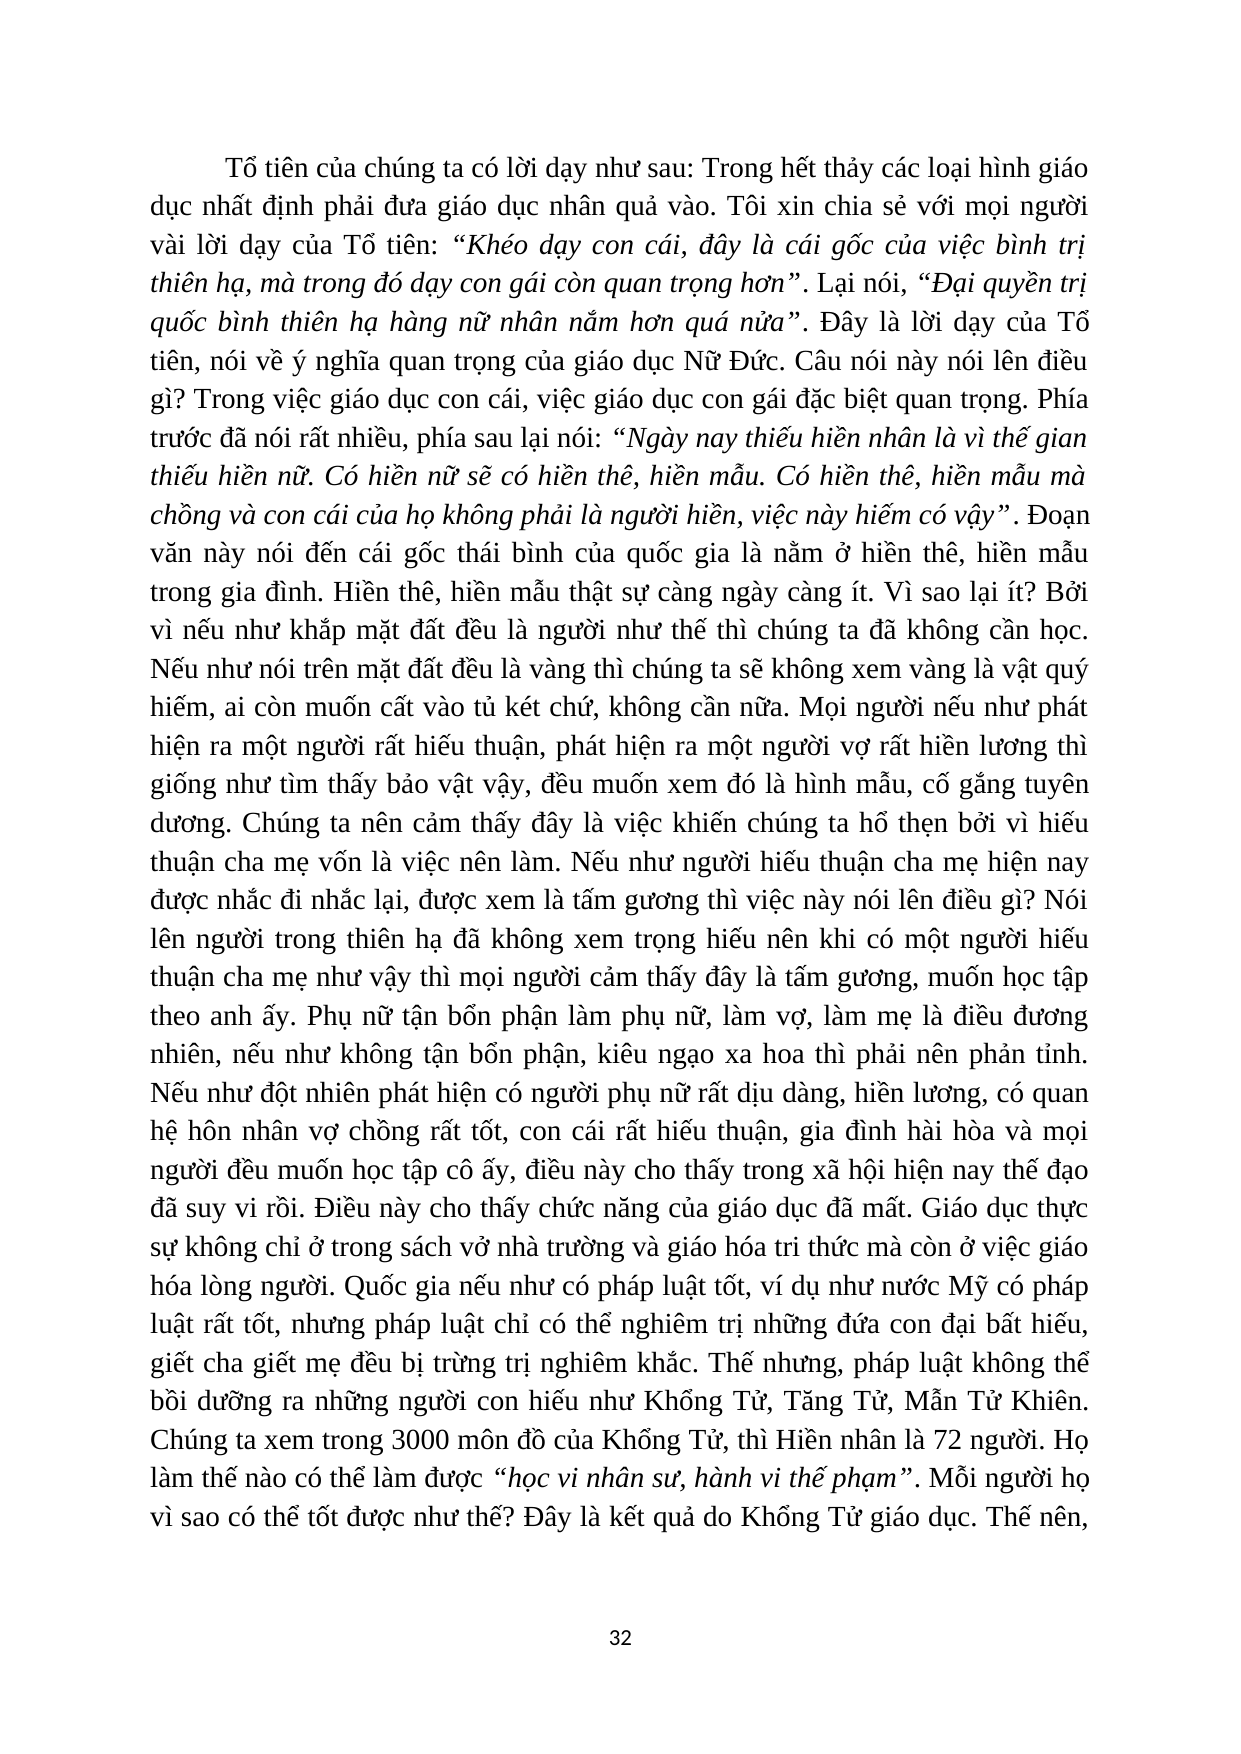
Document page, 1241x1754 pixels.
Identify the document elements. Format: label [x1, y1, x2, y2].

text [150, 150, 1090, 1532]
